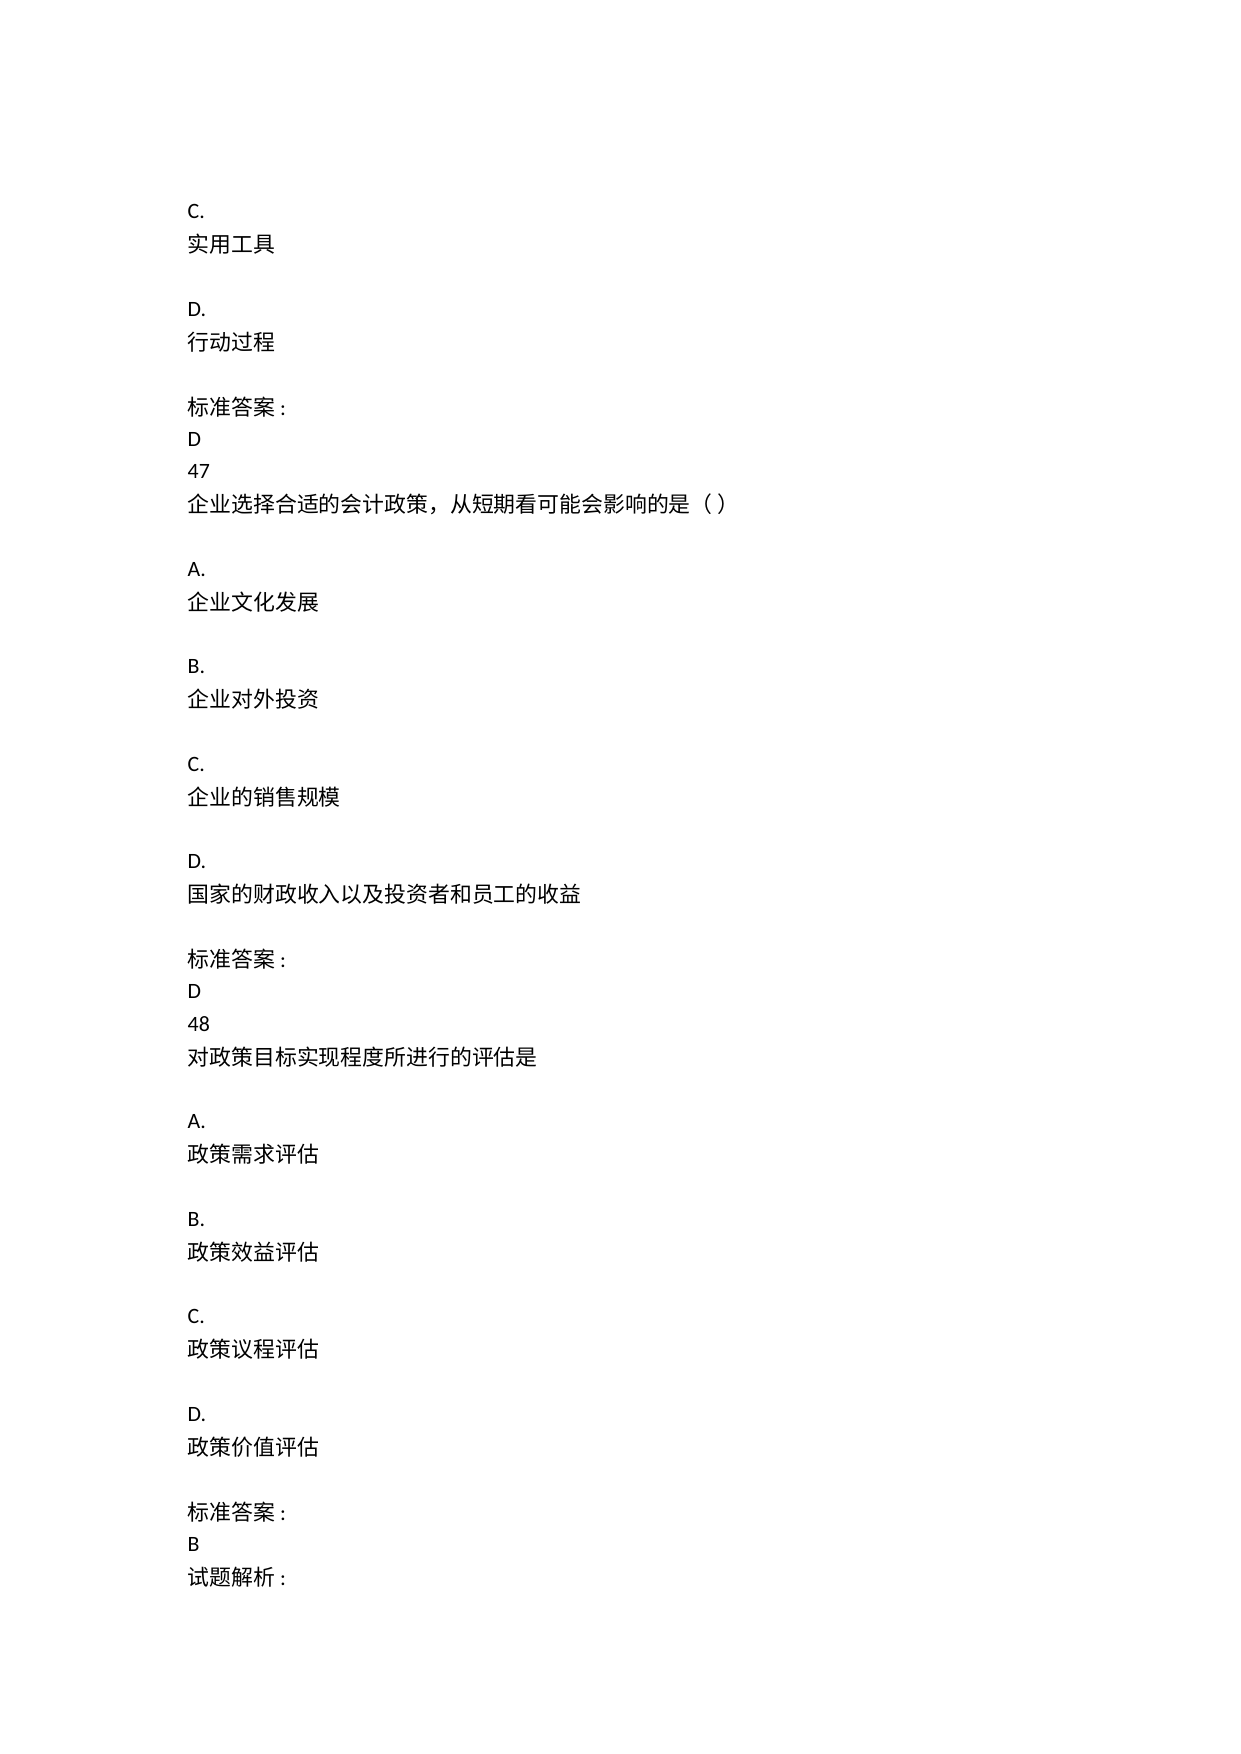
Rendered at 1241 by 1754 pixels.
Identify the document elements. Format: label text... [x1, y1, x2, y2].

text B. [187, 649, 1053, 682]
text 政策价值评估 [187, 1429, 1053, 1462]
text D [187, 974, 1053, 1007]
text 企业的销售规模 [187, 779, 1053, 812]
text 国家的财政收入以及投资者和员工的收益 [187, 877, 1053, 909]
text 试题解析 : [187, 1559, 1053, 1592]
text A. [187, 552, 1053, 584]
text C. [187, 1299, 1053, 1332]
text 47 [187, 454, 1053, 487]
text 对政策目标实现程度所进行的评估是 [187, 1039, 1053, 1072]
text 企业文化发展 [187, 584, 1053, 617]
text 48 [187, 1007, 1053, 1039]
text D [187, 422, 1053, 454]
text 企业对外投资 [187, 682, 1053, 714]
text A. [187, 1104, 1053, 1137]
text 行动过程 [187, 324, 1053, 357]
text 标准答案 : [187, 1494, 1053, 1527]
text 政策需求评估 [187, 1137, 1053, 1169]
text 政策议程评估 [187, 1332, 1053, 1364]
text C. [187, 747, 1053, 779]
text 标准答案 : [187, 389, 1053, 422]
text 标准答案 : [187, 942, 1053, 974]
text B. [187, 1202, 1053, 1234]
text D. [187, 292, 1053, 324]
text B [187, 1527, 1053, 1559]
text 政策效益评估 [187, 1234, 1053, 1267]
text C. [187, 194, 1053, 227]
text D. [187, 1397, 1053, 1429]
text 企业选择合适的会计政策，从短期看可能会影响的是（ ） [187, 487, 1053, 519]
text D. [187, 844, 1053, 877]
text 实用工具 [187, 227, 1053, 259]
